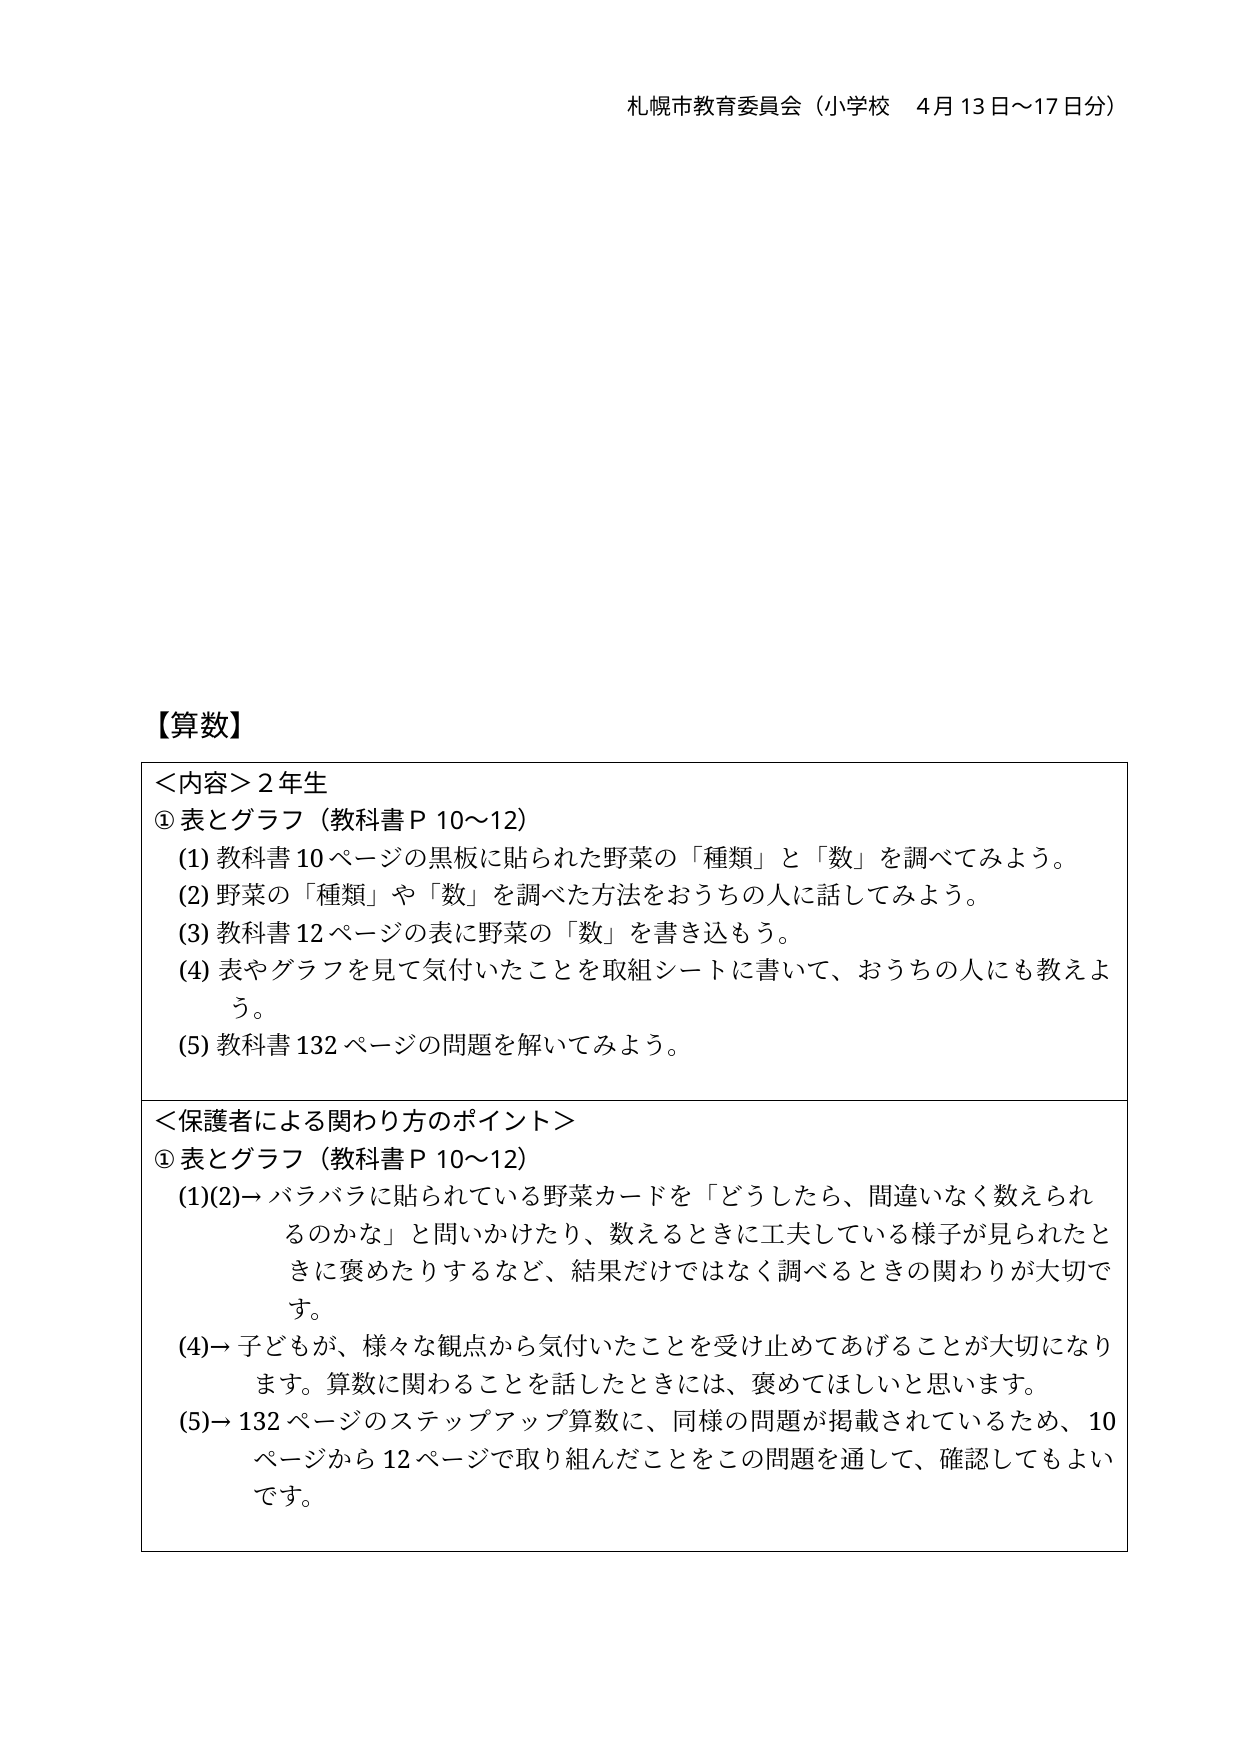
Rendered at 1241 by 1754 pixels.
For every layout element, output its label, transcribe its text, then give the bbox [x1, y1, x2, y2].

table_cell ＜保護者による関わり方のポイント＞ ①表とグラフ（教科書Ｐ10～12） (1)(2)→ バラバラに貼られている野菜カードを「どうしたら、間違いなく数えられ るのかな」と問いかけたり、数えるときに工夫している様子が見られたときに褒めたりするなど、結果だけではなく調べるときの関わりが大切です。 (4)→ 子どもが、様々な観点から気付いたことを受け止めてあげることが大切になります。算数に関わることを話したときには、褒めてほしいと思います。 (5)→ 132ページのステップアップ算数に、同様の問題が掲載されているため、10ページから12ページで取り組んだことをこの問題を通して、確認してもよいです。 [142, 1101, 1127, 1551]
text 【算数】 [112, 687, 1128, 762]
table_header ＜内容＞２年生 ①表とグラフ（教科書Ｐ10～12） (1) 教科書10ページの黒板に貼られた野菜の「種類」と「数」を調べてみよう。 (2) 野菜の「種類」や「数」を調べた方法をおうちの人に話してみよう。 (3) 教科書12ページの表に野菜の「数」を書き込もう。 (4) 表やグラフを見て気付いたことを取組シートに書いて、おうちの人にも教えよう。 (5) 教科書132ページの問題を解いてみよう。 [142, 763, 1127, 1100]
